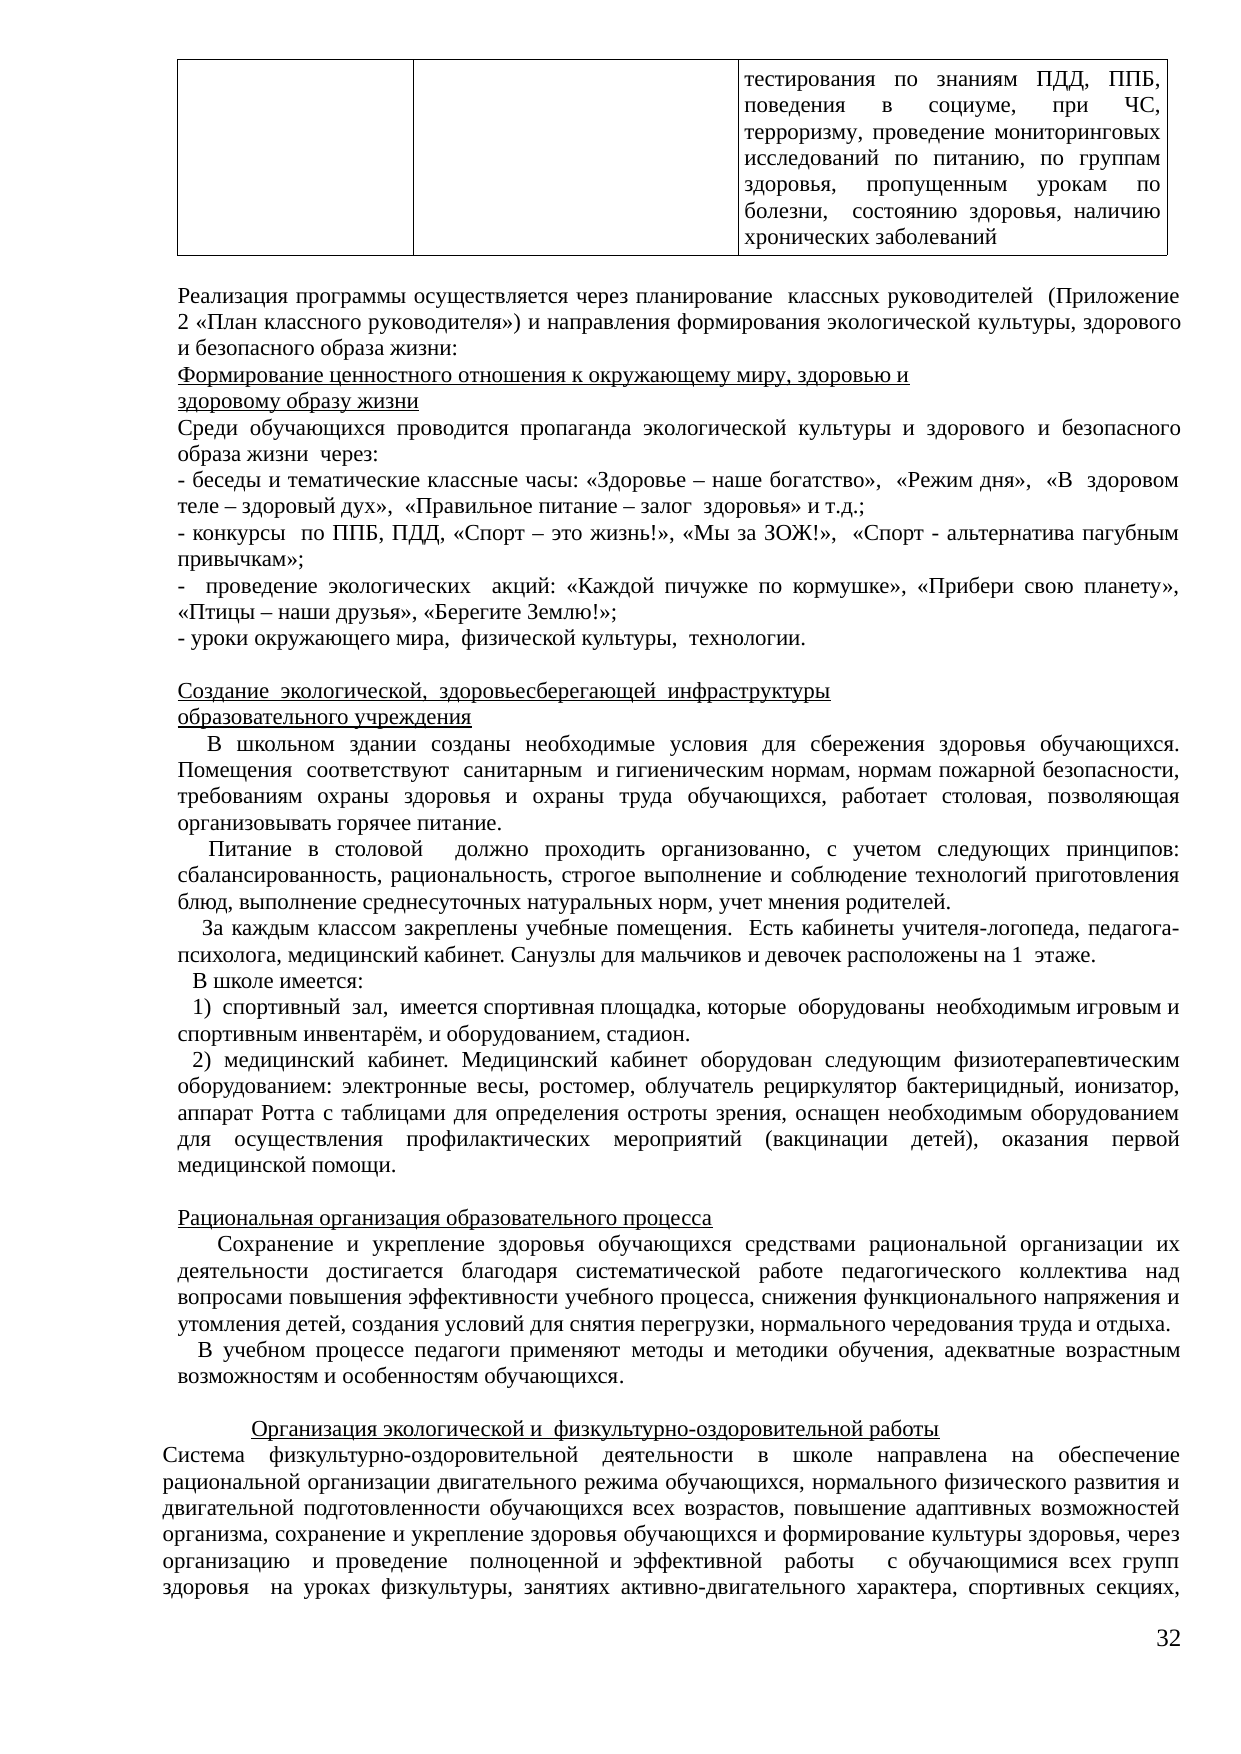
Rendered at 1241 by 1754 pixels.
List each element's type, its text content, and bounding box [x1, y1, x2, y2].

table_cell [414, 60, 738, 255]
text В школе имеется: [177, 967, 1181, 993]
text Питание в столовой должно проходить организованно, с учетом следующих принципов: сбалансированность, рациональность, строгое выполнение и соблюдение технологий приготовления блюд, выполнение среднесуточных натуральных норм, учет мнения родителей. [177, 835, 1181, 914]
text Организация экологической и физкультурно-оздоровительной работы [162, 1415, 1181, 1441]
text Формирование ценностного отношения к окружающему миру, здоровью и [177, 361, 1181, 387]
text За каждым классом закреплены учебные помещения. Есть кабинеты учителя-логопеда, педагога- психолога, медицинский кабинет. Санузлы для мальчиков и девочек расположены на 1 этаже. [177, 914, 1181, 967]
list - конкурсы по ППБ, ПДД, «Спорт – это жизнь!», «Мы за ЗОЖ!», «Спорт - альтернатива пагубным привычкам»; [177, 519, 1181, 572]
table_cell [739, 60, 1167, 255]
text Среди обучающихся проводится пропаганда экологической культуры и здорового и безопасного образа жизни через: [177, 413, 1181, 466]
list - уроки окружающего мира, физической культуры, технологии. [177, 624, 1181, 651]
text образовательного учреждения [177, 703, 1181, 730]
text Создание экологической, здоровьесберегающей инфраструктуры [177, 677, 1181, 703]
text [162, 1441, 1181, 1599]
text здоровому образу жизни [177, 387, 1181, 413]
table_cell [178, 60, 413, 255]
text 2) медицинский кабинет. Медицинский кабинет оборудован следующим физиотерапевтическим оборудованием: электронные весы, ростомер, облучатель рециркулятор бактерицидный, ионизатор, аппарат Ротта с таблицами для определения остроты зрения, оснащен необходимым оборудованием для осуществления профилактических мероприятий (вакцинации детей), оказания первой медицинской помощи. [177, 1046, 1181, 1178]
text 1) спортивный зал, имеется спортивная площадка, которые оборудованы необходимым игровым и спортивным инвентарём, и оборудованием, стадион. [177, 993, 1181, 1046]
text Реализация программы осуществляется через планирование классных руководителей (Приложение 2 «План классного руководителя») и направления формирования экологической культуры, здорового и безопасного образа жизни: [177, 282, 1181, 361]
text Сохранение и укрепление здоровья обучающихся средствами рациональной организации их деятельности достигается благодаря систематической работе педагогического коллектива над вопросами повышения эффективности учебного процесса, снижения функционального напряжения и утомления детей, создания условий для снятия перегрузки, нормального чередования труда и отдыха. [177, 1231, 1181, 1336]
text В школьном здании созданы необходимые условия для сбережения здоровья обучающихся. Помещения соответствуют санитарным и гигиеническим нормам, нормам пожарной безопасности, требованиям охраны здоровья и охраны труда обучающихся, работает столовая, позволяющая организовывать горячее питание. [177, 730, 1181, 835]
text - беседы и тематические классные часы: «Здоровье – наше богатство», «Режим дня», «В здоровом теле – здоровый дух», «Правильное питание – залог здоровья» и т.д.; [177, 466, 1181, 519]
text В учебном процессе педагоги применяют методы и методики обучения, адекватные возрастным возможностям и особенностям обучающихся. [177, 1336, 1181, 1389]
list - проведение экологических акций: «Каждой пичужке по кормушке», «Прибери свою планету», «Птицы – наши друзья», «Берегите Землю!»; [177, 572, 1181, 624]
text Рациональная организация образовательного процесса [177, 1204, 1181, 1231]
